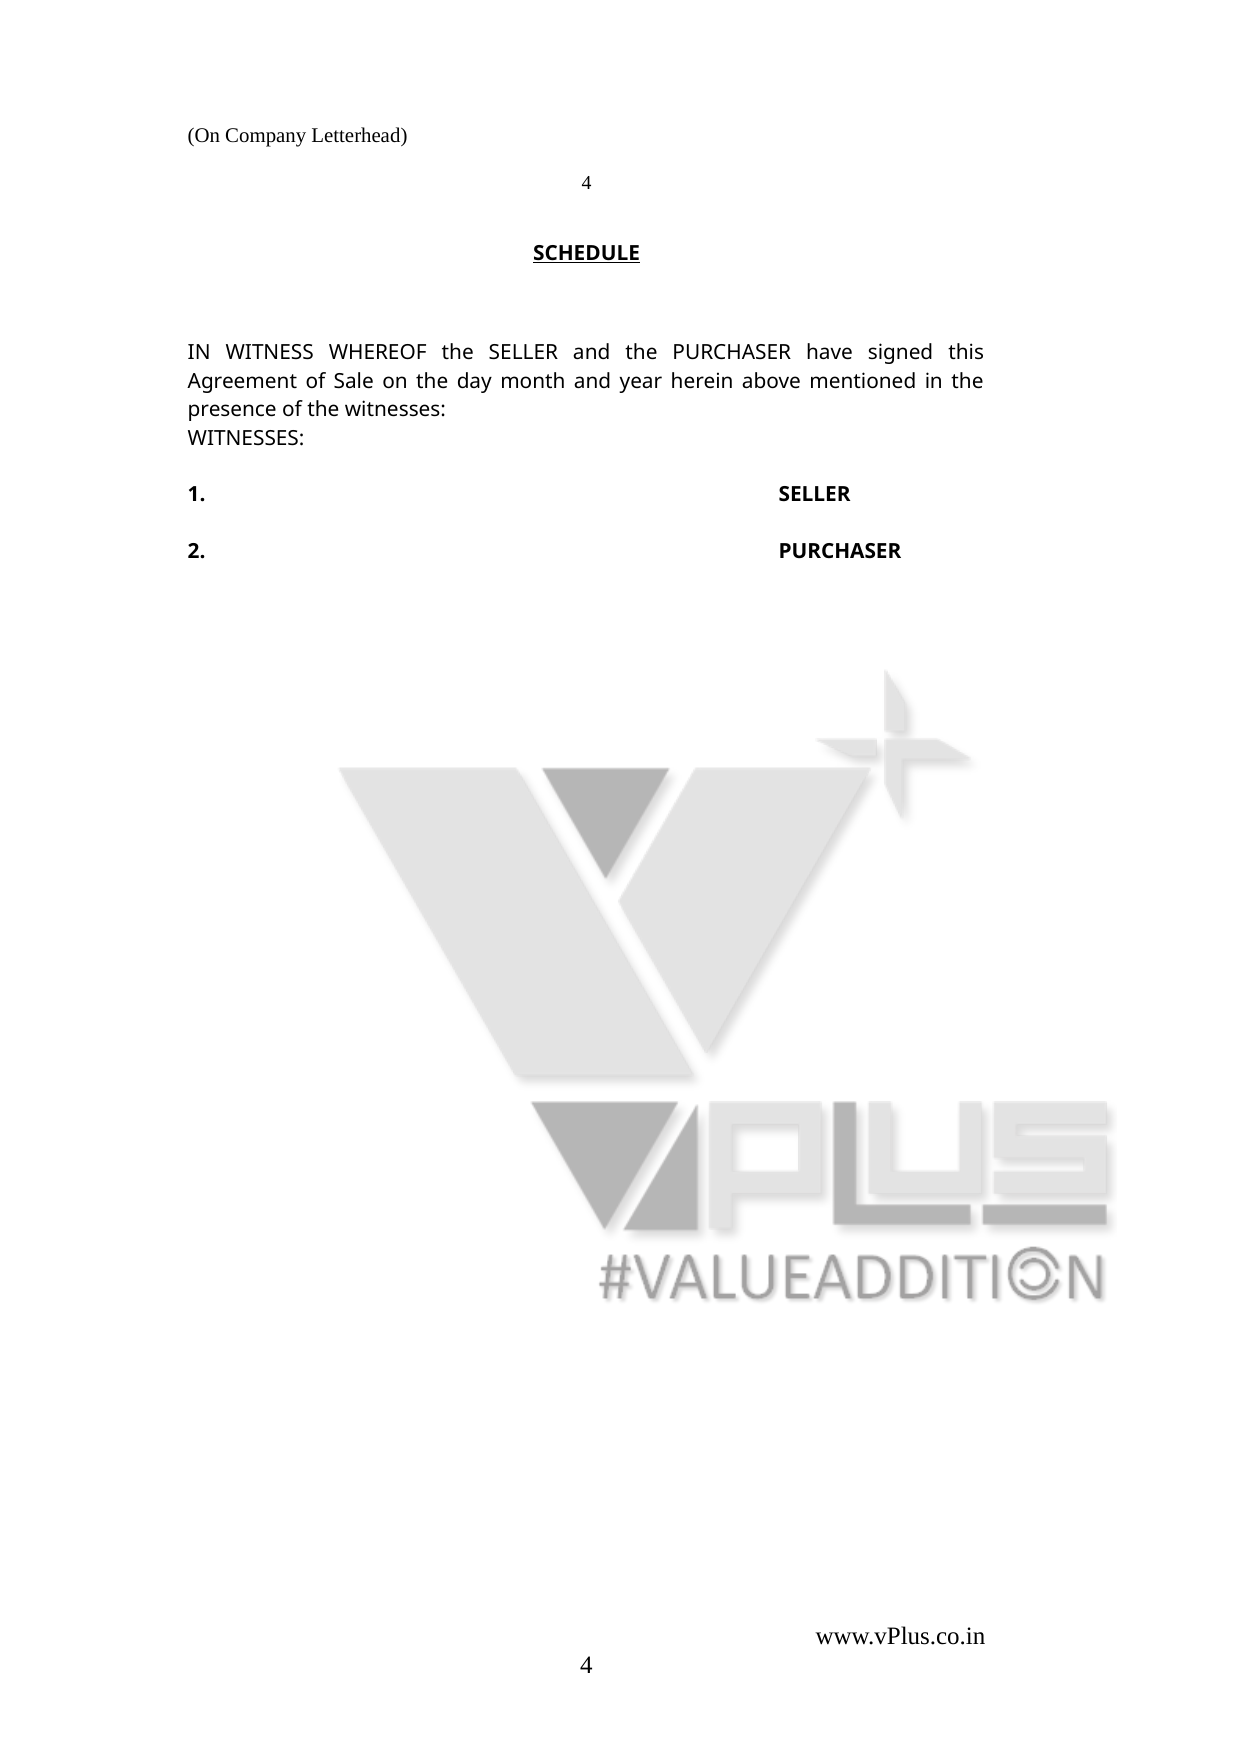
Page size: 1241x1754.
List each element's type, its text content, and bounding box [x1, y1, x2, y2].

subtitle SCHEDULE [187, 238, 985, 266]
text 2. PURCHASER [187, 536, 985, 565]
text WITNESSES: [187, 423, 985, 451]
text 1. SELLER [187, 479, 985, 508]
text IN WITNESS WHEREOF the SELLER and the PURCHASER have signed this Agreement of Sale on the day month and year herein above mentioned in the presence of the witnesses: [187, 337, 985, 423]
